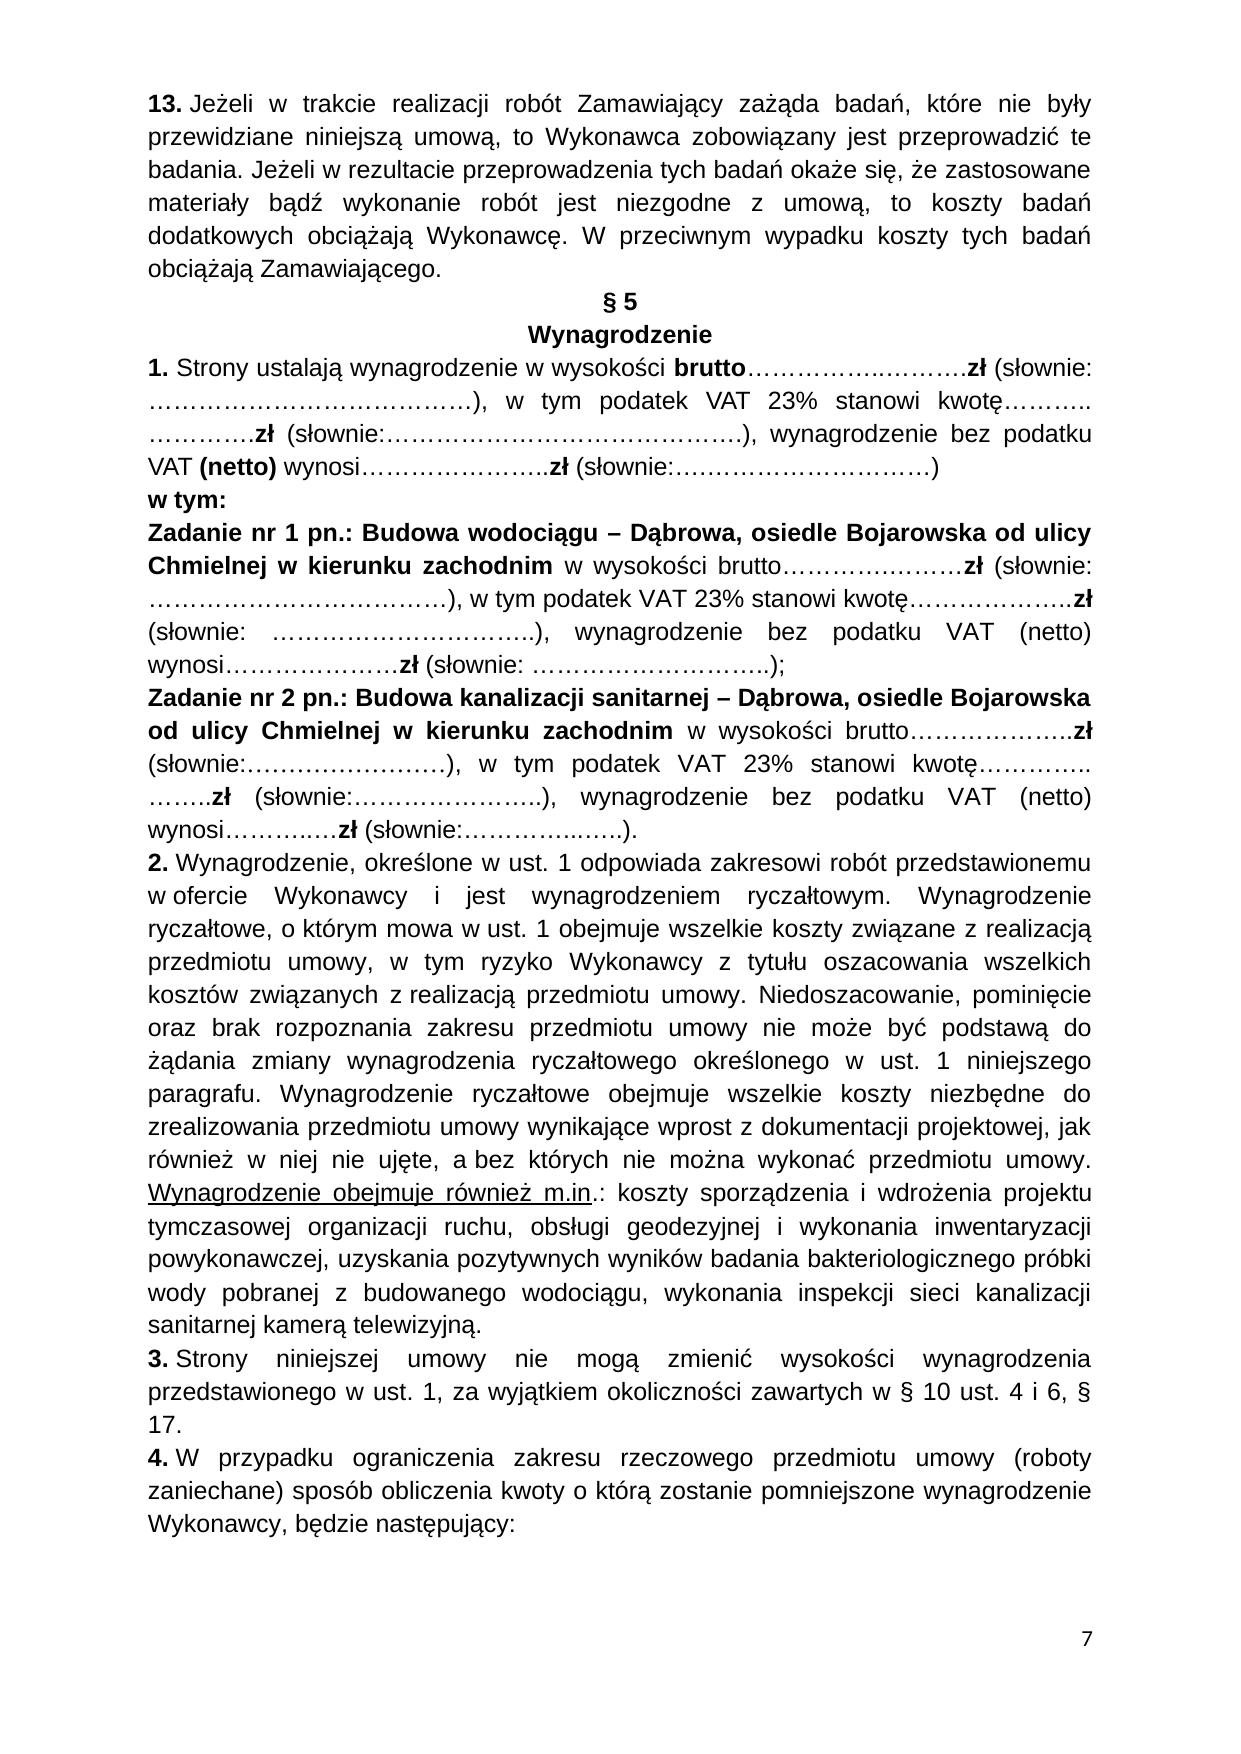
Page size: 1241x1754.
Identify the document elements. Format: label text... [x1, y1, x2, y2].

text 13. Jeżeli w trakcie realizacji robót Zamawiający zażąda badań, które nie były przewidziane niniejszą umową, to Wykonawca zobowiązany jest przeprowadzić te badania. Jeżeli w rezultacie przeprowadzenia tych badań okaże się, że zastosowane materiały bądź wykonanie robót jest niezgodne z umową, to koszty badań dodatkowych obciążają Wykonawcę. W przeciwnym wypadku koszty tych badań obciążają Zamawiającego. [148, 89, 1093, 282]
text w tym: [148, 485, 1093, 514]
text Wynagrodzenie [148, 320, 1093, 348]
text § 5 [148, 287, 1093, 316]
text 4. W przypadku ograniczenia zakresu rzeczowego przedmiotu umowy (roboty zaniechane) sposób obliczenia kwoty o którą zostanie pomniejszone wynagrodzenie Wykonawcy, będzie następujący: [148, 1443, 1093, 1537]
text 3. Strony niniejszej umowy nie mogą zmienić wysokości wynagrodzenia przedstawionego w ust. 1, za wyjątkiem okoliczności zawartych w § 10 ust. 4 i 6, § 17. [148, 1343, 1093, 1438]
text Zadanie nr 1 pn.: Budowa wodociągu – Dąbrowa, osiedle Bojarowska od ulicy Chmielnej w kierunku zachodnim w wysokości brutto………….………zł (słownie:………………………………), w tym podatek VAT 23% stanowi kwotę………………..zł (słownie: …………………………..), wynagrodzenie bez podatku VAT (netto) wynosi…………………zł (słownie: ………………………..); [148, 518, 1093, 679]
text Zadanie nr 2 pn.: Budowa kanalizacji sanitarnej – Dąbrowa, osiedle Bojarowska od ulicy Chmielnej w kierunku zachodnim w wysokości brutto………………..zł (słownie:……………………), w tym podatek VAT 23% stanowi kwotę…………..……..zł (słownie:…………………..), wynagrodzenie bez podatku VAT (netto) wynosi………..…zł (słownie:…………...…..). [148, 683, 1093, 844]
text 2. Wynagrodzenie, określone w ust. 1 odpowiada zakresowi robót przedstawionemu w ofercie Wykonawcy i jest wynagrodzeniem ryczałtowym. Wynagrodzenie ryczałtowe, o którym mowa w ust. 1 obejmuje wszelkie koszty związane z realizacją przedmiotu umowy, w tym ryzyko Wykonawcy z tytułu oszacowania wszelkich kosztów związanych z realizacją przedmiotu umowy. Niedoszacowanie, pominięcie oraz brak rozpoznania zakresu przedmiotu umowy nie może być podstawą do żądania zmiany wynagrodzenia ryczałtowego określonego w ust. 1 niniejszego paragrafu. Wynagrodzenie ryczałtowe obejmuje wszelkie koszty niezbędne do zrealizowania przedmiotu umowy wynikające wprost z dokumentacji projektowej, jak również w niej nie ujęte, a bez których nie można wykonać przedmiotu umowy. Wynagrodzenie obejmuje również m.in.: koszty sporządzenia i wdrożenia projektu tymczasowej organizacji ruchu, obsługi geodezyjnej i wykonania inwentaryzacji powykonawczej, uzyskania pozytywnych wyników badania bakteriologicznego próbki wody pobranej z budowanego wodociągu, wykonania inspekcji sieci kanalizacji sanitarnej kamerą telewizyjną. [148, 848, 1093, 1339]
text 1. Strony ustalają wynagrodzenie w wysokości brutto……………..……….zł (słownie:…………………………………), w tym podatek VAT 23% stanowi kwotę………..………….zł (słownie:…………………………………….), wynagrodzenie bez podatku VAT (netto) wynosi…………………..zł (słownie:….………………………) [148, 353, 1093, 481]
